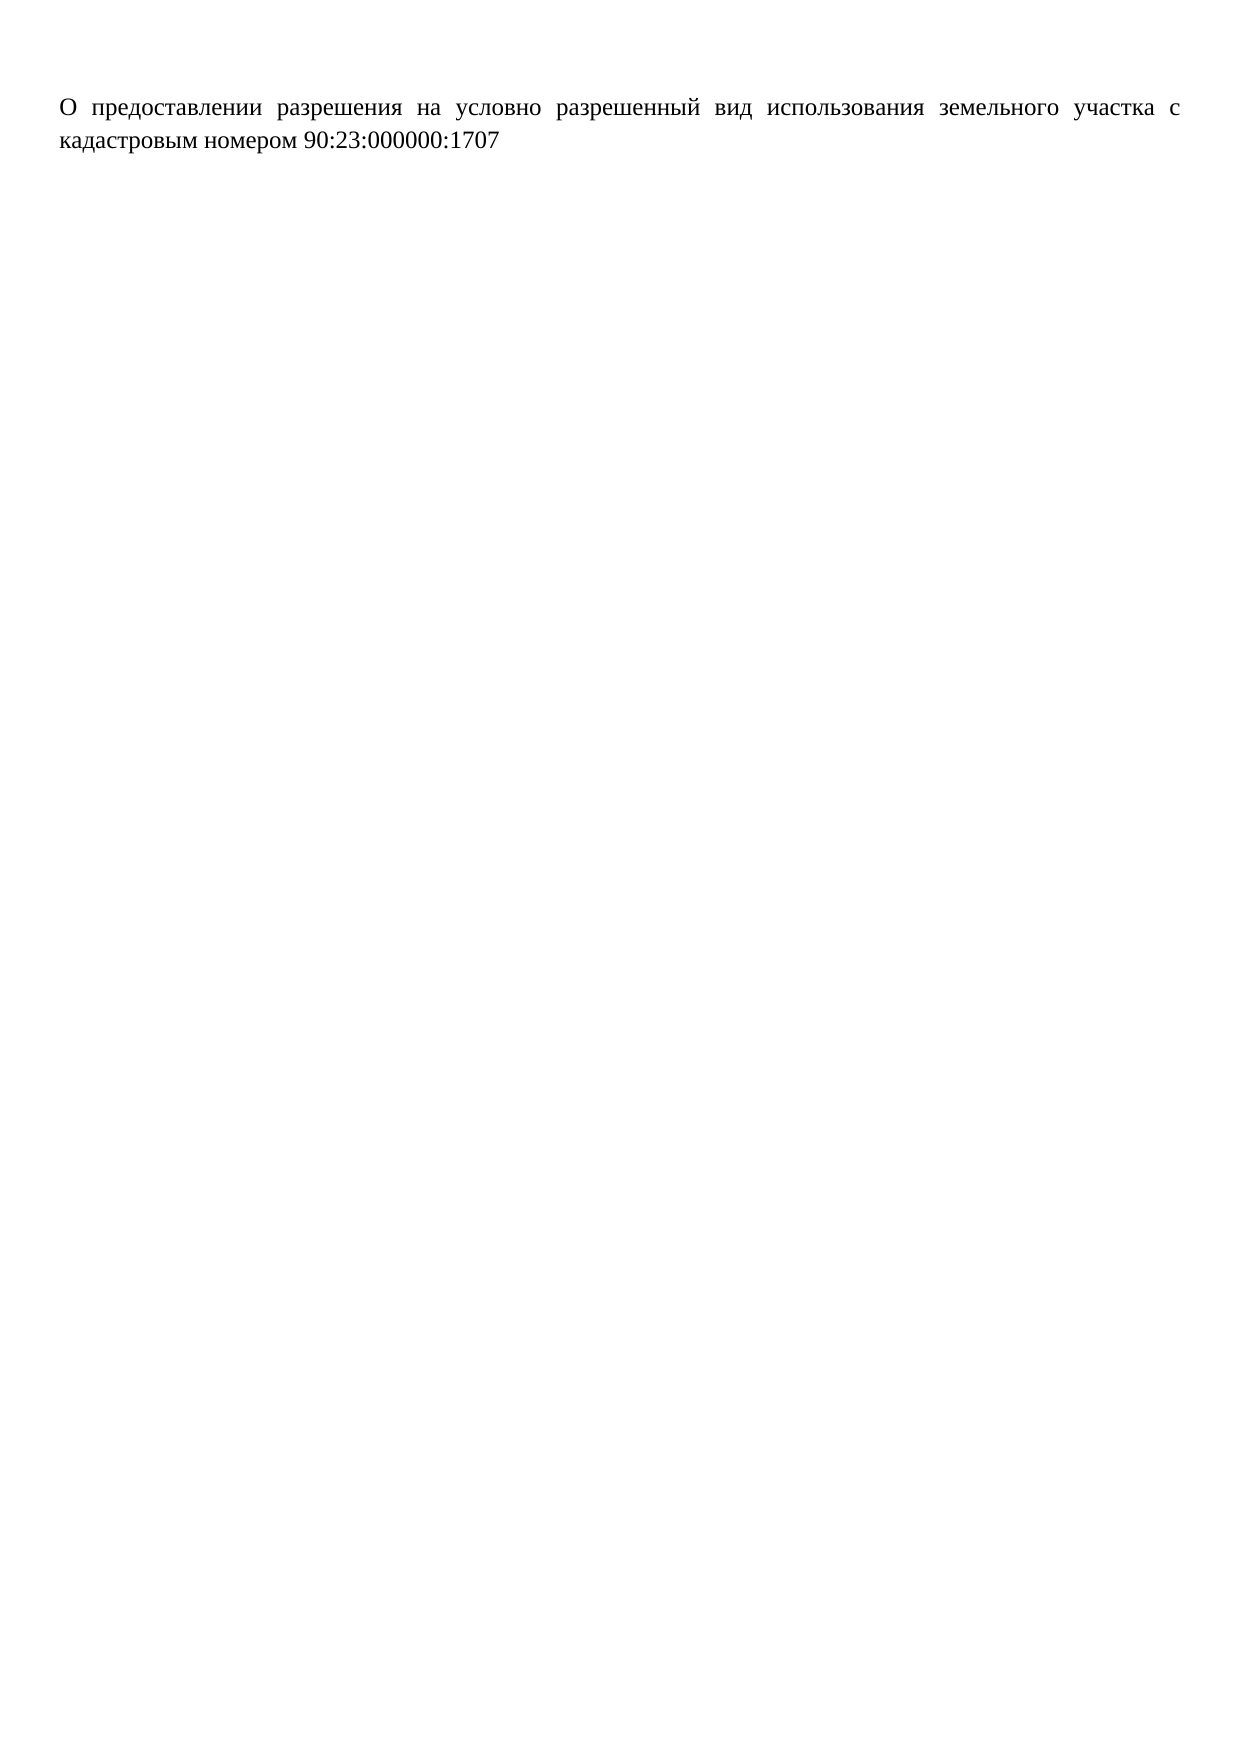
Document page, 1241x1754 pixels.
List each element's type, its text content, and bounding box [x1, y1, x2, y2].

text О предоставлении разрешения на условно разрешенный вид использования земельного участка с кадастровым номером 90:23:000000:1707 [59, 92, 1181, 154]
